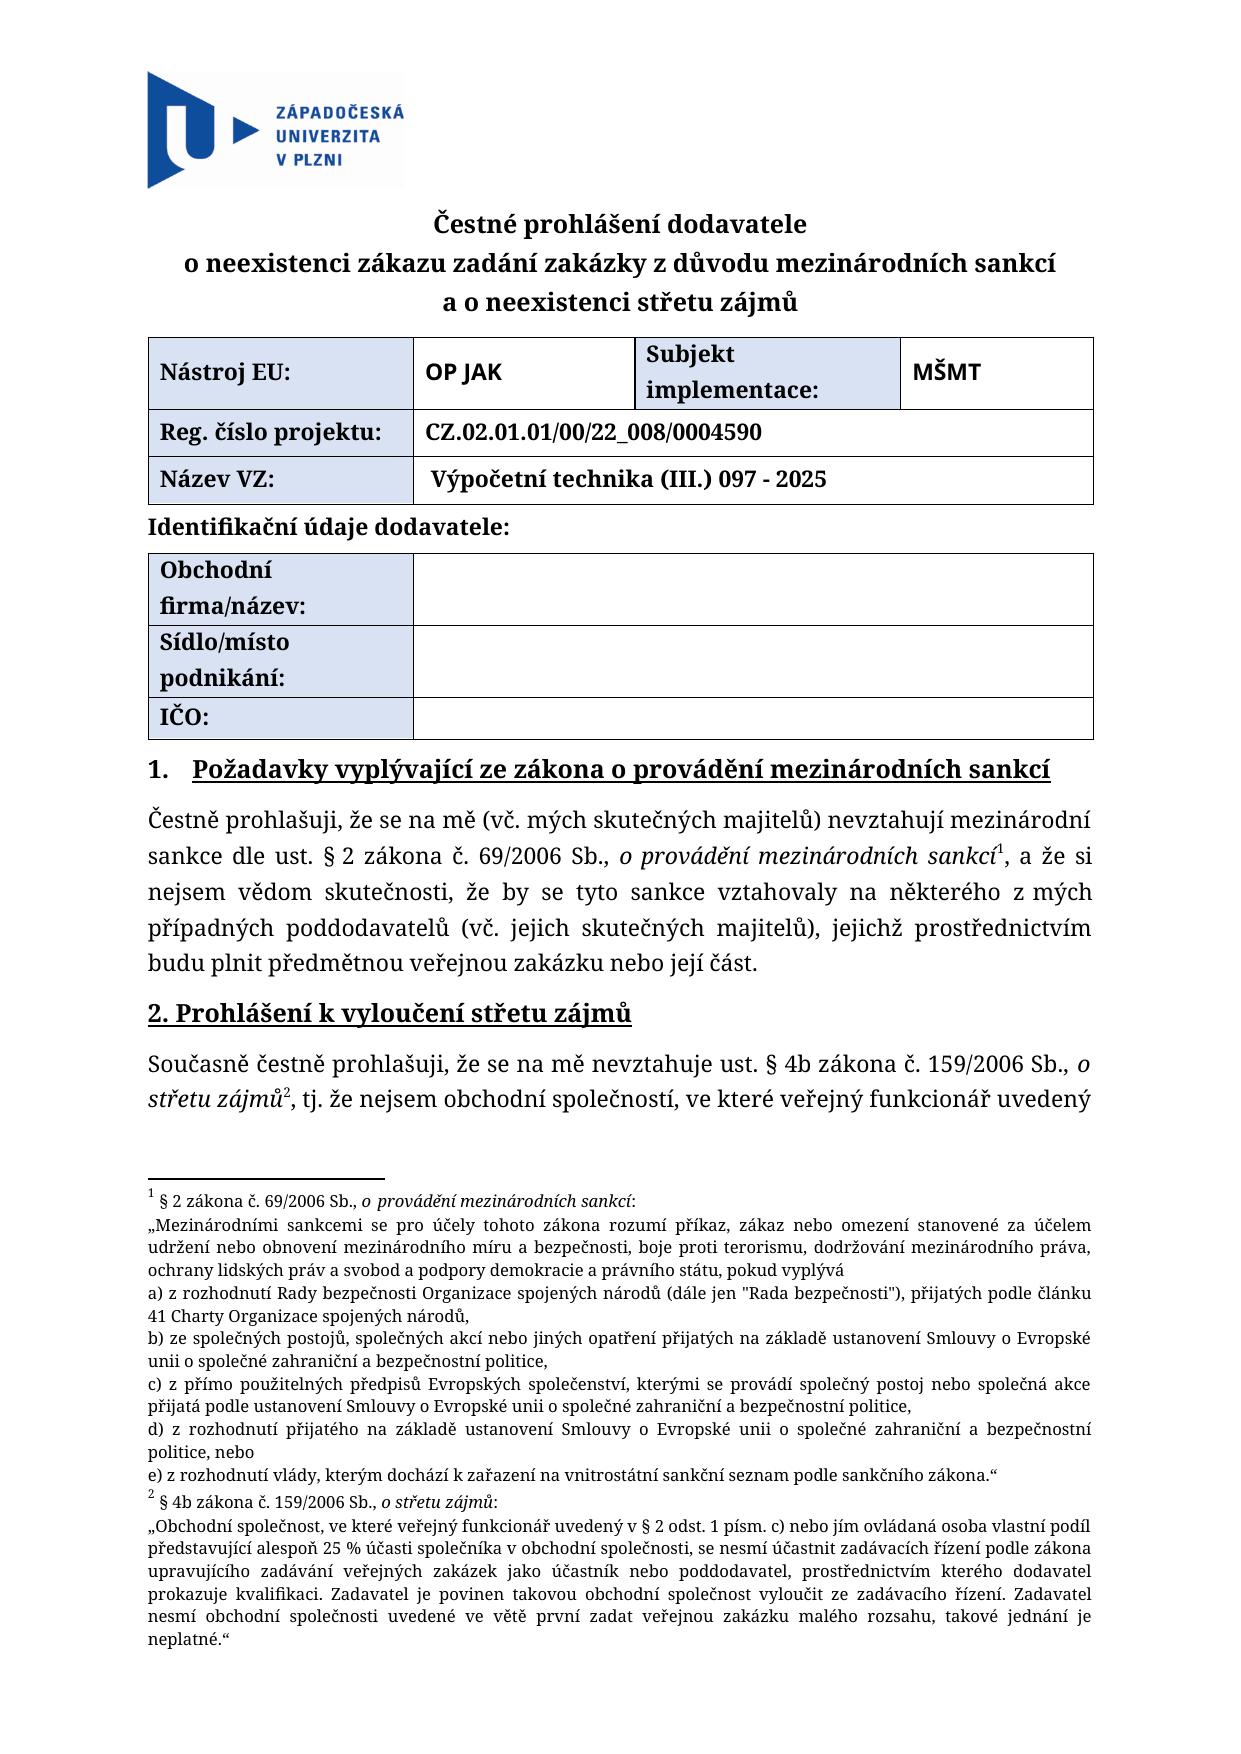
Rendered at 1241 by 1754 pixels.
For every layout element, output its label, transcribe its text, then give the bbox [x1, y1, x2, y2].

picture [147, 71, 404, 189]
text o neexistenci zákazu zadání zakázky z důvodu mezinárodních sankcí a o neexistenci střetu zájmů [148, 246, 1093, 319]
table_cell [414, 626, 1093, 697]
subtitle 1. Požadavky vyplývající ze zákona o provádění mezinárodních sankcí [148, 752, 1093, 786]
text Identifikační údaje dodavatele: [148, 511, 1093, 542]
list Současně čestně prohlašuji, že se na mě nevztahuje ust. § 4b zákona č. 159/2006 Sb., o střetu zájmů, tj. že nejsem obchodní společností, ve které veřejný funkcionář uvedený v ust. § 2 odst. 1 písm. c) zákona o střetu zájmů nebo jím ovládaná osoba vlastní podíl představující alespoň 25 % účasti společníka v obchodní společnosti. [148, 1047, 1093, 1115]
table_cell IČO: [149, 698, 413, 738]
table_header [414, 554, 1093, 625]
table_header Subjekt implementace: [636, 338, 900, 409]
text Čestně prohlašuji, že se na mě (vč. mých skutečných majitelů) nevztahují mezinárodní sankce dle ust. § 2 zákona č. 69/2006 Sb., o provádění mezinárodních sankcí, a že si nejsem vědom skutečnosti, že by se tyto sankce vztahovaly na některého z mých případných poddodavatelů (vč. jejich skutečných majitelů), jejichž prostřednictvím budu plnit předmětnou veřejnou zakázku nebo její část. [148, 804, 1093, 979]
table_cell [414, 698, 1093, 738]
table_header Obchodní firma/název: [149, 554, 413, 625]
table_cell Název VZ: [149, 457, 413, 503]
table_header OP JAK [414, 338, 634, 409]
text Čestné prohlášení dodavatele [148, 207, 1093, 241]
table_cell Sídlo/místo podnikání: [149, 626, 413, 697]
table_cell Výpočetní technika (III.) 097 - 2025 [414, 457, 1093, 503]
table_cell Reg. číslo projektu: [149, 410, 413, 456]
table_cell CZ.02.01.01/00/22_008/0004590 [414, 410, 1093, 456]
subtitle 2. Prohlášení k vyloučení střetu zájmů [148, 996, 1093, 1030]
table_header MŠMT [901, 338, 1093, 409]
table_header Nástroj EU: [149, 338, 413, 409]
